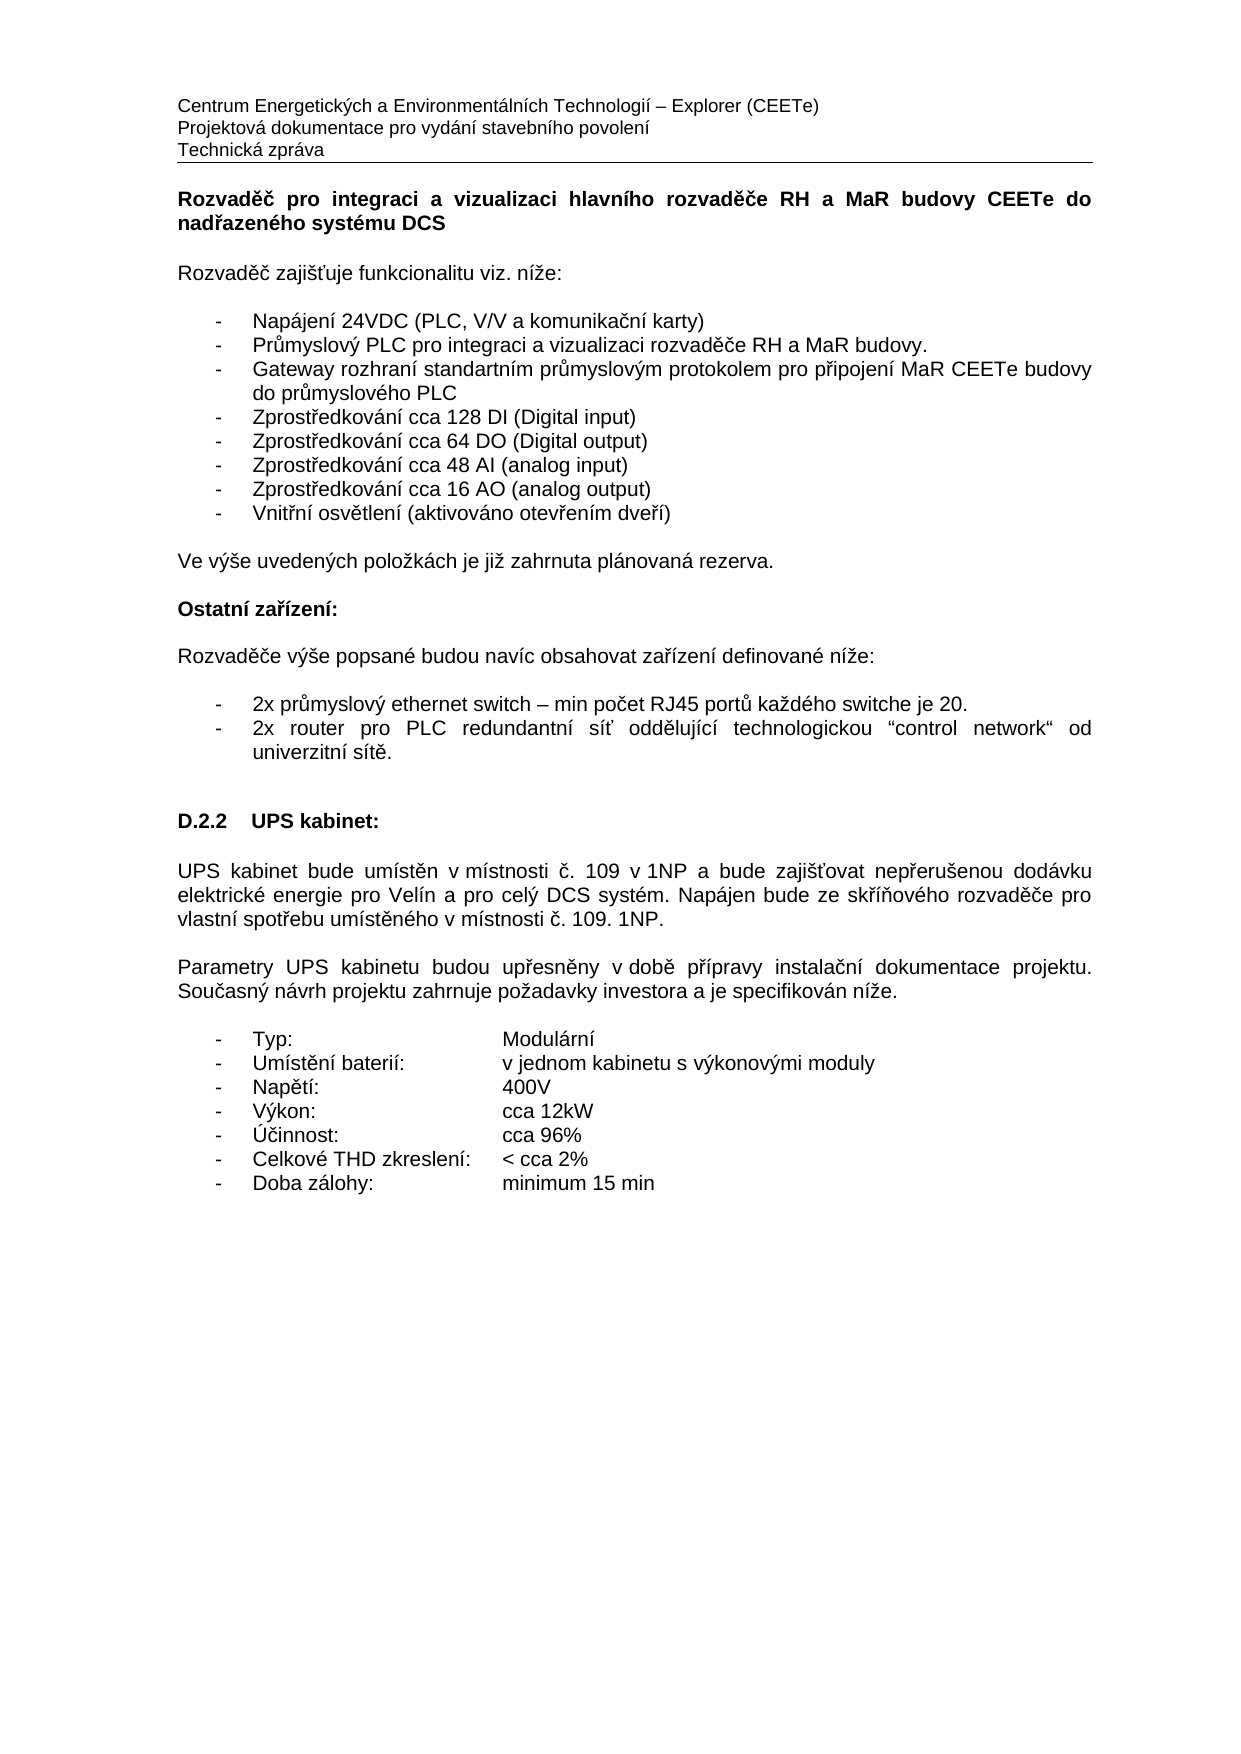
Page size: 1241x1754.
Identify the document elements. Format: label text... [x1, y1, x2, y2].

list Doba zálohy: minimum 15 min [215, 1170, 1093, 1194]
list Průmyslový PLC pro integraci a vizualizaci rozvaděče RH a MaR budovy. [215, 333, 1093, 357]
list Napájení 24VDC (PLC, V/V a komunikační karty) [215, 309, 1093, 333]
subtitle Rozvaděč pro integraci a vizualizaci hlavního rozvaděče RH a MaR budovy CEETe do nadřazeného systému DCS [177, 187, 1093, 235]
list 2x router pro PLC redundantní síť oddělující technologickou “control network“ od univerzitní sítě. [215, 716, 1093, 764]
text Ve výše uvedených položkách je již zahrnuta plánovaná rezerva. [177, 548, 1093, 572]
text UPS kabinet bude umístěn v místnosti č. 109 v 1NP a bude zajišťovat nepřerušenou dodávku elektrické energie pro Velín a pro celý DCS systém. Napájen bude ze skříňového rozvaděče pro vlastní spotřebu umístěného v místnosti č. 109. 1NP. [177, 859, 1093, 931]
text Rozvaděče výše popsané budou navíc obsahovat zařízení definované níže: [177, 644, 1093, 668]
list Zprostředkování cca 48 AI (analog input) [215, 453, 1093, 477]
list Gateway rozhraní standartním průmyslovým protokolem pro připojení MaR CEETe budovy do průmyslového PLC [215, 357, 1093, 405]
list Umístění baterií: v jednom kabinetu s výkonovými moduly [215, 1051, 1093, 1074]
text Rozvaděč zajišťuje funkcionalitu viz. níže: [177, 261, 1093, 285]
list Zprostředkování cca 128 DI (Digital input) [215, 405, 1093, 429]
list Účinnost: cca 96% [215, 1122, 1093, 1146]
text Ostatní zařízení: [177, 596, 1093, 620]
list Napětí: 400V [215, 1074, 1093, 1098]
subtitle UPS kabinet: [177, 809, 1093, 833]
list 2x průmyslový ethernet switch – min počet RJ45 portů každého switche je 20. [215, 692, 1093, 716]
list Zprostředkování cca 16 AO (analog output) [215, 477, 1093, 501]
list Zprostředkování cca 64 DO (Digital output) [215, 429, 1093, 453]
list Celkové THD zkreslení: < cca 2% [215, 1146, 1093, 1170]
list Vnitřní osvětlení (aktivováno otevřením dveří) [215, 501, 1093, 524]
text Parametry UPS kabinetu budou upřesněny v době přípravy instalační dokumentace projektu. Současný návrh projektu zahrnuje požadavky investora a je specifikován níže. [177, 955, 1093, 1003]
list Výkon: cca 12kW [215, 1098, 1093, 1122]
list Typ: Modulární [215, 1027, 1093, 1051]
